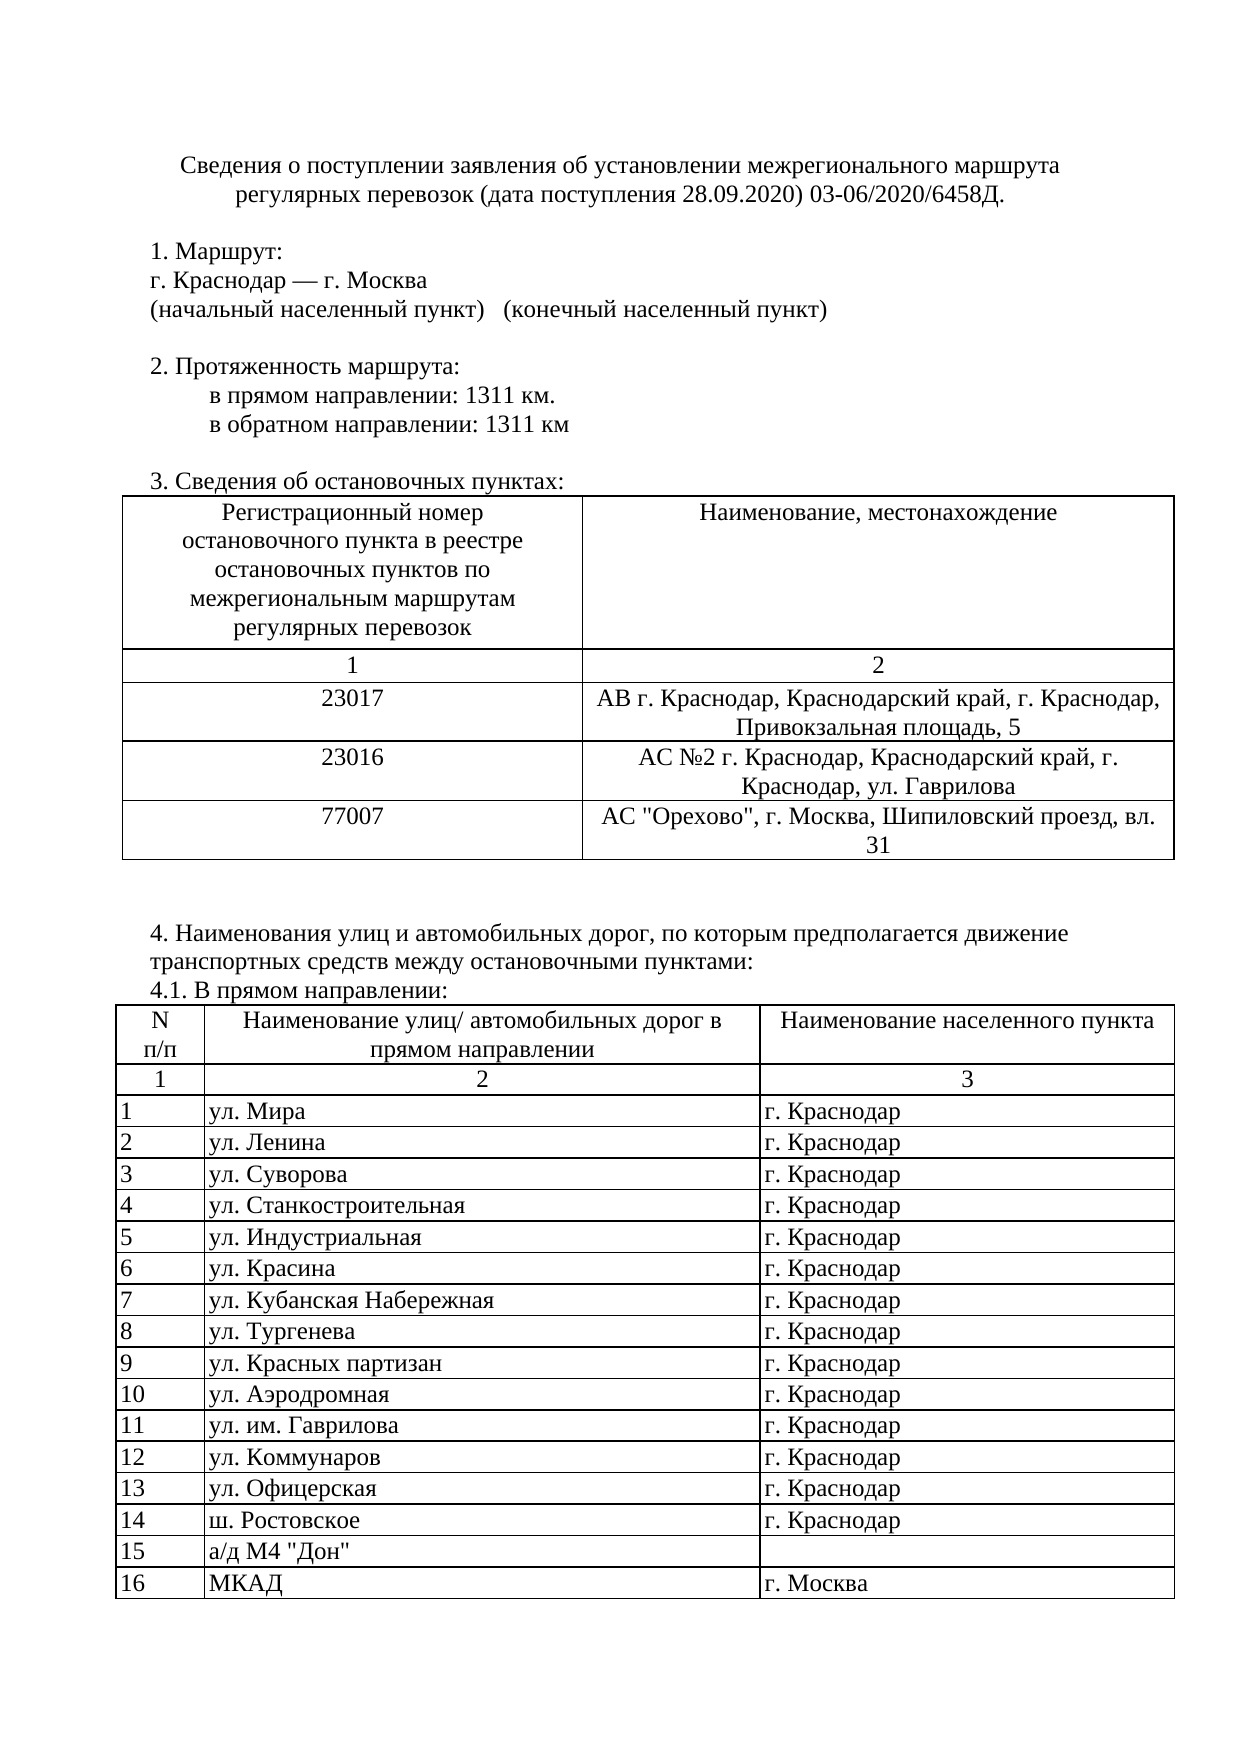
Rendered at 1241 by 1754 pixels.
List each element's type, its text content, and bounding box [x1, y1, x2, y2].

table_cell 14 [117, 1505, 204, 1535]
table_cell 3 [117, 1159, 204, 1189]
table_cell МКАД [205, 1568, 759, 1598]
table_cell ул. Кубанская Набережная [205, 1285, 759, 1314]
text в прямом направлении: 1311 км. [150, 380, 1090, 409]
table_cell г. Краснодар [761, 1348, 1174, 1377]
table_cell ул. Коммунаров [205, 1442, 759, 1472]
table_cell 8 [117, 1316, 204, 1346]
table_cell г. Краснодар [761, 1159, 1174, 1189]
table_cell ул. Станкостроительная [205, 1190, 759, 1220]
table_cell [761, 1536, 1174, 1566]
text г. Краснодар — г. Москва [150, 265, 1090, 294]
table_cell АС №2 г. Краснодар, Краснодарский край, г. Краснодар, ул. Гаврилова [583, 742, 1173, 799]
table_cell г. Краснодар [761, 1473, 1174, 1503]
table_cell ул. Тургенева [205, 1316, 759, 1346]
table_header N п/п [117, 1006, 204, 1063]
table_cell г. Москва [761, 1568, 1174, 1598]
text 4. Наименования улиц и автомобильных дорог, по которым предполагается движение транспортных средств между остановочными пунктами: [150, 918, 1090, 975]
table_cell АС "Орехово", г. Москва, Шипиловский проезд, вл. 31 [583, 801, 1173, 858]
table_cell г. Краснодар [761, 1285, 1174, 1314]
table_cell 15 [117, 1536, 204, 1566]
table_cell г. Краснодар [761, 1411, 1174, 1440]
table_cell 6 [117, 1253, 204, 1283]
table_cell 1 [117, 1096, 204, 1126]
table_cell г. Краснодар [761, 1379, 1174, 1409]
table_header Наименование населенного пункта [761, 1006, 1174, 1063]
table_cell ул. Красина [205, 1253, 759, 1283]
table_cell г. Краснодар [761, 1222, 1174, 1252]
table_cell г. Краснодар [761, 1127, 1174, 1157]
table_cell ш. Ростовское [205, 1505, 759, 1535]
table_cell 12 [117, 1442, 204, 1472]
table_cell 2 [117, 1127, 204, 1157]
table_cell ул. Индустриальная [205, 1222, 759, 1252]
table_cell 1 [123, 650, 582, 681]
table_header Наименование, местонахождение [583, 497, 1173, 648]
table_cell ул. Ленина [205, 1127, 759, 1157]
table_cell 2 [205, 1065, 759, 1094]
table_cell 7 [117, 1285, 204, 1314]
table_header Наименование улиц/ автомобильных дорог в прямом направлении [205, 1006, 759, 1063]
table_cell 5 [117, 1222, 204, 1252]
table_header Регистрационный номер остановочного пункта в реестре остановочных пунктов по межрегиональным маршрутам регулярных перевозок [123, 497, 582, 648]
table_cell 77007 [123, 801, 582, 858]
table_cell ул. Мира [205, 1096, 759, 1126]
text 3. Сведения об остановочных пунктах: [150, 466, 1090, 495]
text 4.1. В прямом направлении: [150, 975, 1090, 1004]
table_cell а/д М4 "Дон" [205, 1536, 759, 1566]
table_cell г. Краснодар [761, 1190, 1174, 1220]
table_cell 2 [583, 650, 1173, 681]
table_cell 4 [117, 1190, 204, 1220]
text 2. Протяженность маршрута: [150, 351, 1090, 380]
table_cell 9 [117, 1348, 204, 1377]
text в обратном направлении: 1311 км [150, 409, 1090, 437]
table_cell ул. им. Гаврилова [205, 1411, 759, 1440]
table_cell 13 [117, 1473, 204, 1503]
table_cell ул. Аэродромная [205, 1379, 759, 1409]
table_cell ул. Красных партизан [205, 1348, 759, 1377]
table_cell АВ г. Краснодар, Краснодарский край, г. Краснодар, Привокзальная площадь, 5 [583, 683, 1173, 740]
table_cell 3 [761, 1065, 1174, 1094]
table_cell ул. Офицерская [205, 1473, 759, 1503]
text 1. Маршрут: [150, 236, 1090, 265]
table_cell 10 [117, 1379, 204, 1409]
table_cell г. Краснодар [761, 1505, 1174, 1535]
table_cell ул. Суворова [205, 1159, 759, 1189]
table_cell 23017 [123, 683, 582, 740]
table_cell 23016 [123, 742, 582, 799]
text (начальный населенный пункт) (конечный населенный пункт) [150, 294, 1090, 322]
table_cell 11 [117, 1411, 204, 1440]
table_cell г. Краснодар [761, 1316, 1174, 1346]
table_cell г. Краснодар [761, 1096, 1174, 1126]
table_cell г. Краснодар [761, 1253, 1174, 1283]
table_cell 1 [117, 1065, 204, 1094]
text Сведения о поступлении заявления об установлении межрегионального маршрута регулярных перевозок (дата поступления 28.09.2020) 03-06/2020/6458Д. [150, 150, 1090, 207]
table_cell 16 [117, 1568, 204, 1598]
table_cell г. Краснодар [761, 1442, 1174, 1472]
